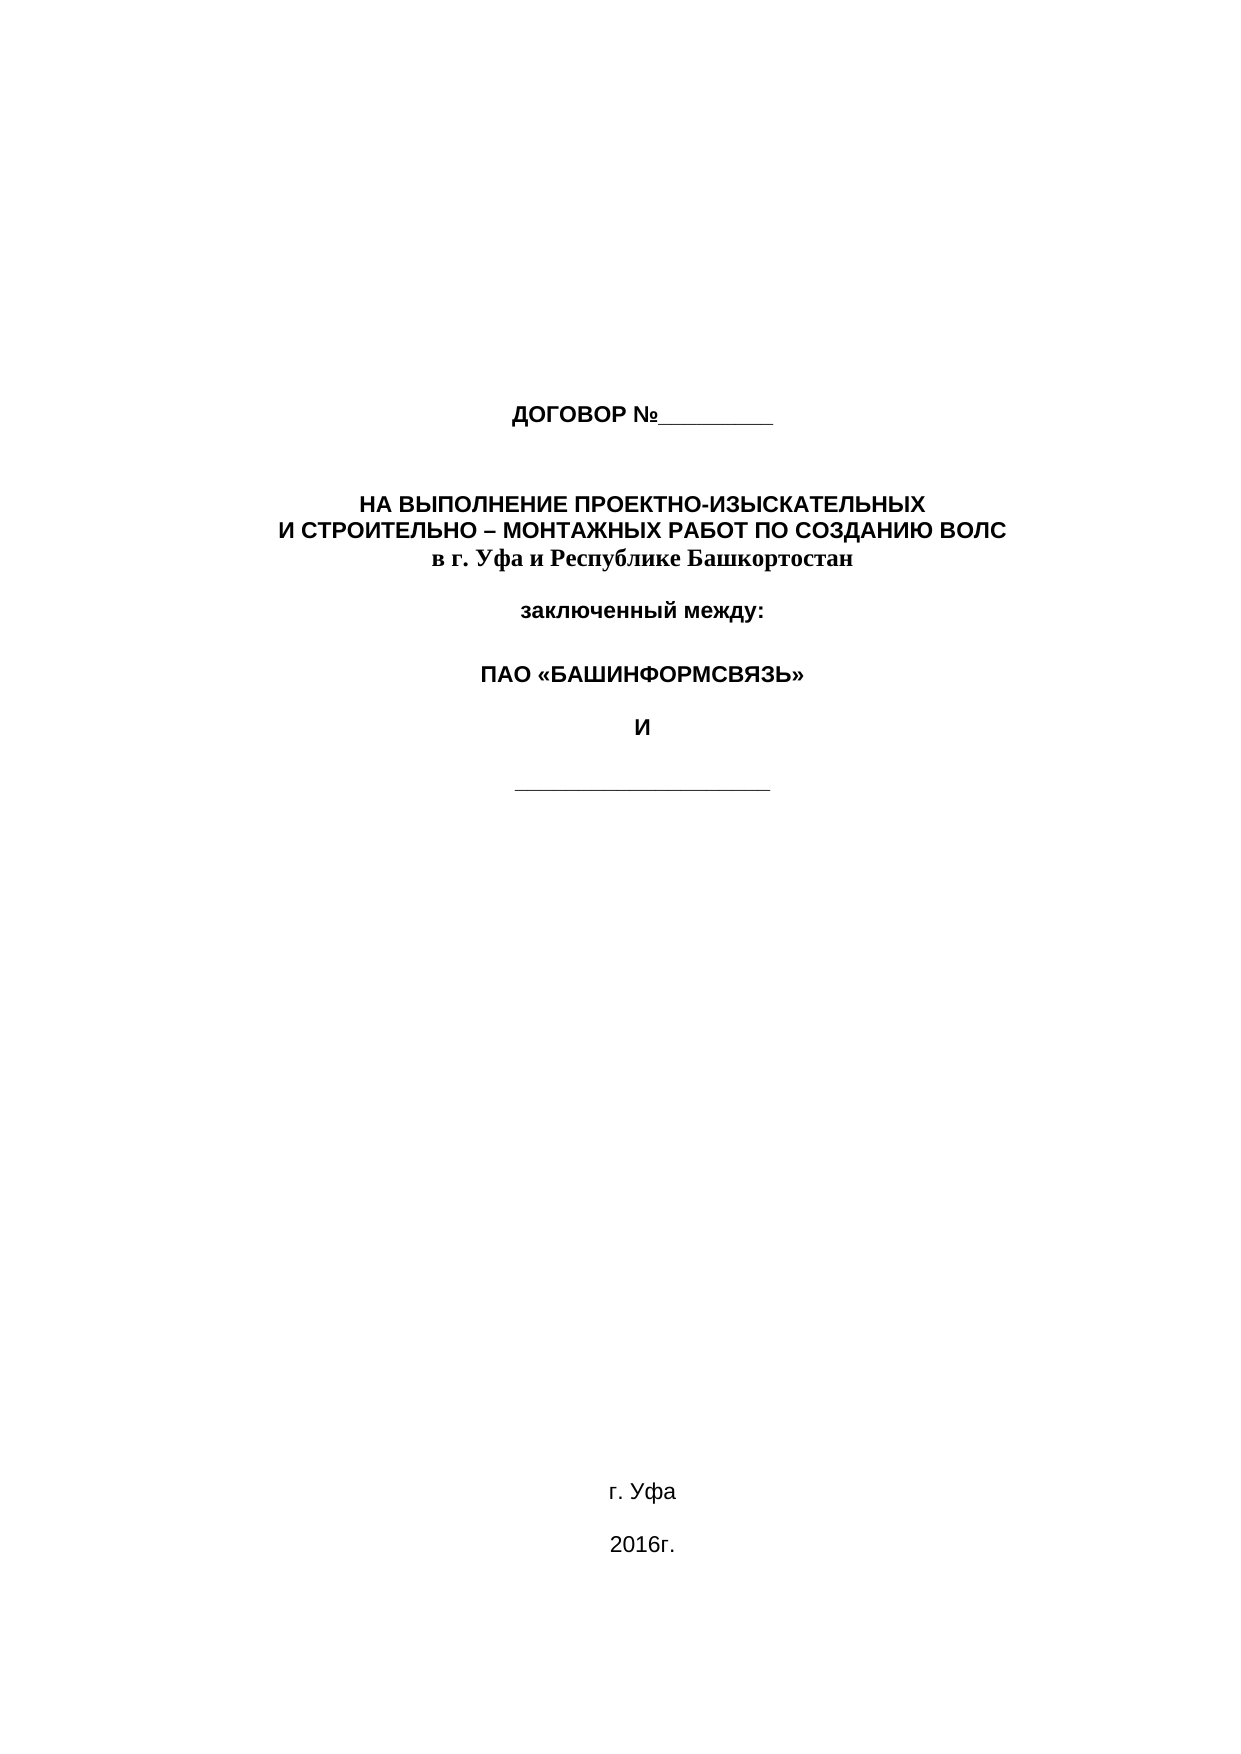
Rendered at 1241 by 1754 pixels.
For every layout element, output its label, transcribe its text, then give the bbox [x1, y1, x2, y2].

text и [103, 714, 1181, 740]
subtitle ДОГОВОР №_________ [103, 401, 1181, 427]
text ____________________ [103, 767, 1181, 793]
text ПАО «Башинформсвязь» [103, 661, 1181, 687]
text в г. Уфа и Республике Башкортостан [103, 543, 1181, 572]
text г. Уфа [103, 1478, 1181, 1504]
text и строительно – монтажных работ по созданию ВОЛС [103, 517, 1181, 543]
text 2016г. [103, 1531, 1181, 1557]
text на выполнение проектно-изыскательных [103, 491, 1181, 517]
text заключенный между: [103, 597, 1181, 624]
